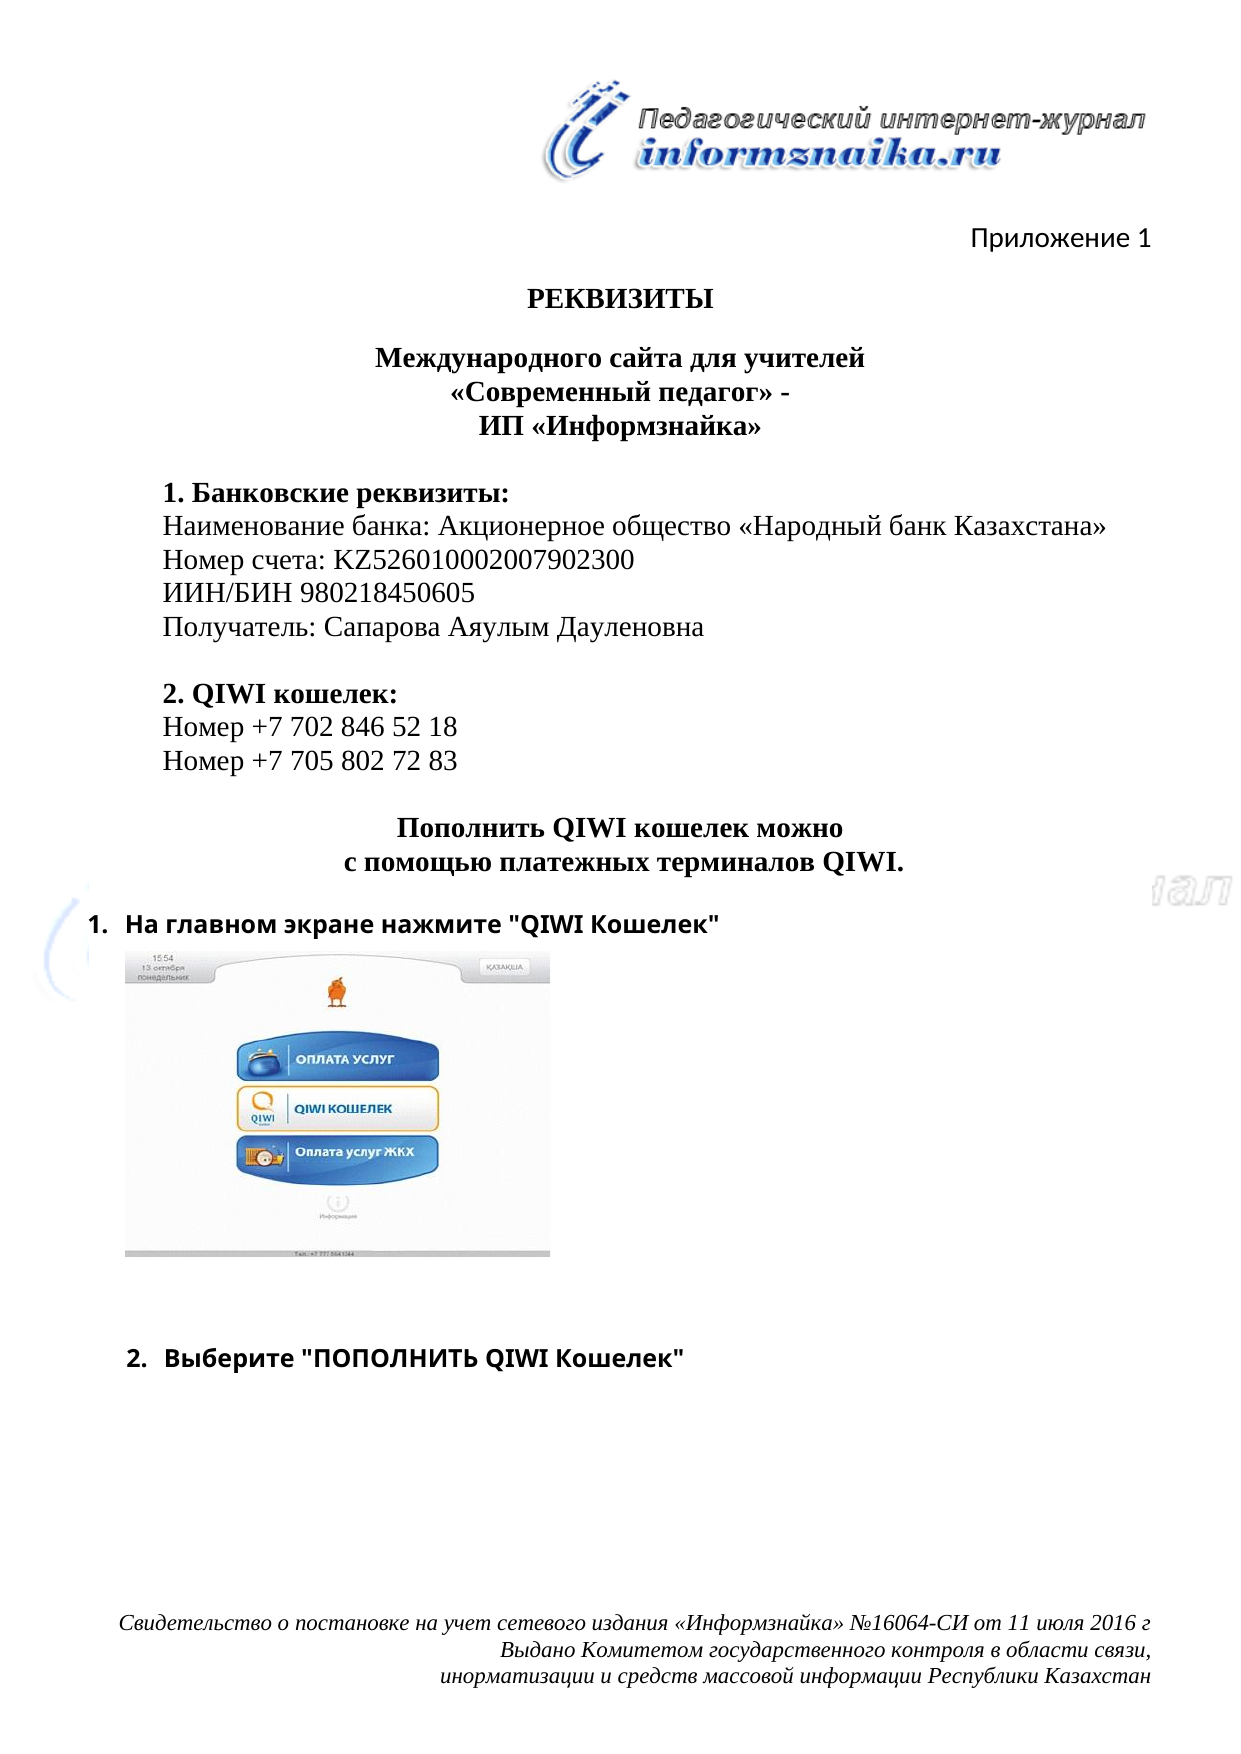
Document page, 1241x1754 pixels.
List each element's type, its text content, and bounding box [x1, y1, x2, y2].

picture [526, 73, 1152, 192]
text с помощью платежных терминалов QIWI. [89, 844, 1152, 877]
text 2. QIWI кошелек: [89, 676, 1152, 709]
picture [125, 951, 551, 1257]
text Номер счета: KZ526010002007902300 [89, 542, 1152, 575]
text Международного сайта для учителей [89, 341, 1152, 374]
text Номер +7 705 802 72 83 [89, 743, 1152, 777]
text Номер +7 702 846 52 18 [89, 709, 1152, 743]
text Получатель: Сапарова Аяулым Дауленовна [89, 609, 1152, 642]
text Пополнить QIWI кошелек можно [89, 810, 1152, 844]
subtitle На главном экране нажмите "QIWI Кошелек" [87, 907, 1152, 941]
text ИП «Информзнайка» [89, 408, 1152, 441]
text ИИН/БИН 980218450605 [89, 575, 1152, 609]
text Наименование банка: Акционерное общество «Народный банк Казахстана» [89, 508, 1152, 542]
text 1. Банковские реквизиты: [89, 475, 1152, 508]
list Выберите "ПОПОЛНИТЬ QIWI Кошелек" [126, 1341, 1152, 1375]
text Приложение 1 [89, 219, 1152, 255]
text «Современный педагог» - [89, 374, 1152, 408]
text РЕКВИЗИТЫ [89, 281, 1152, 315]
